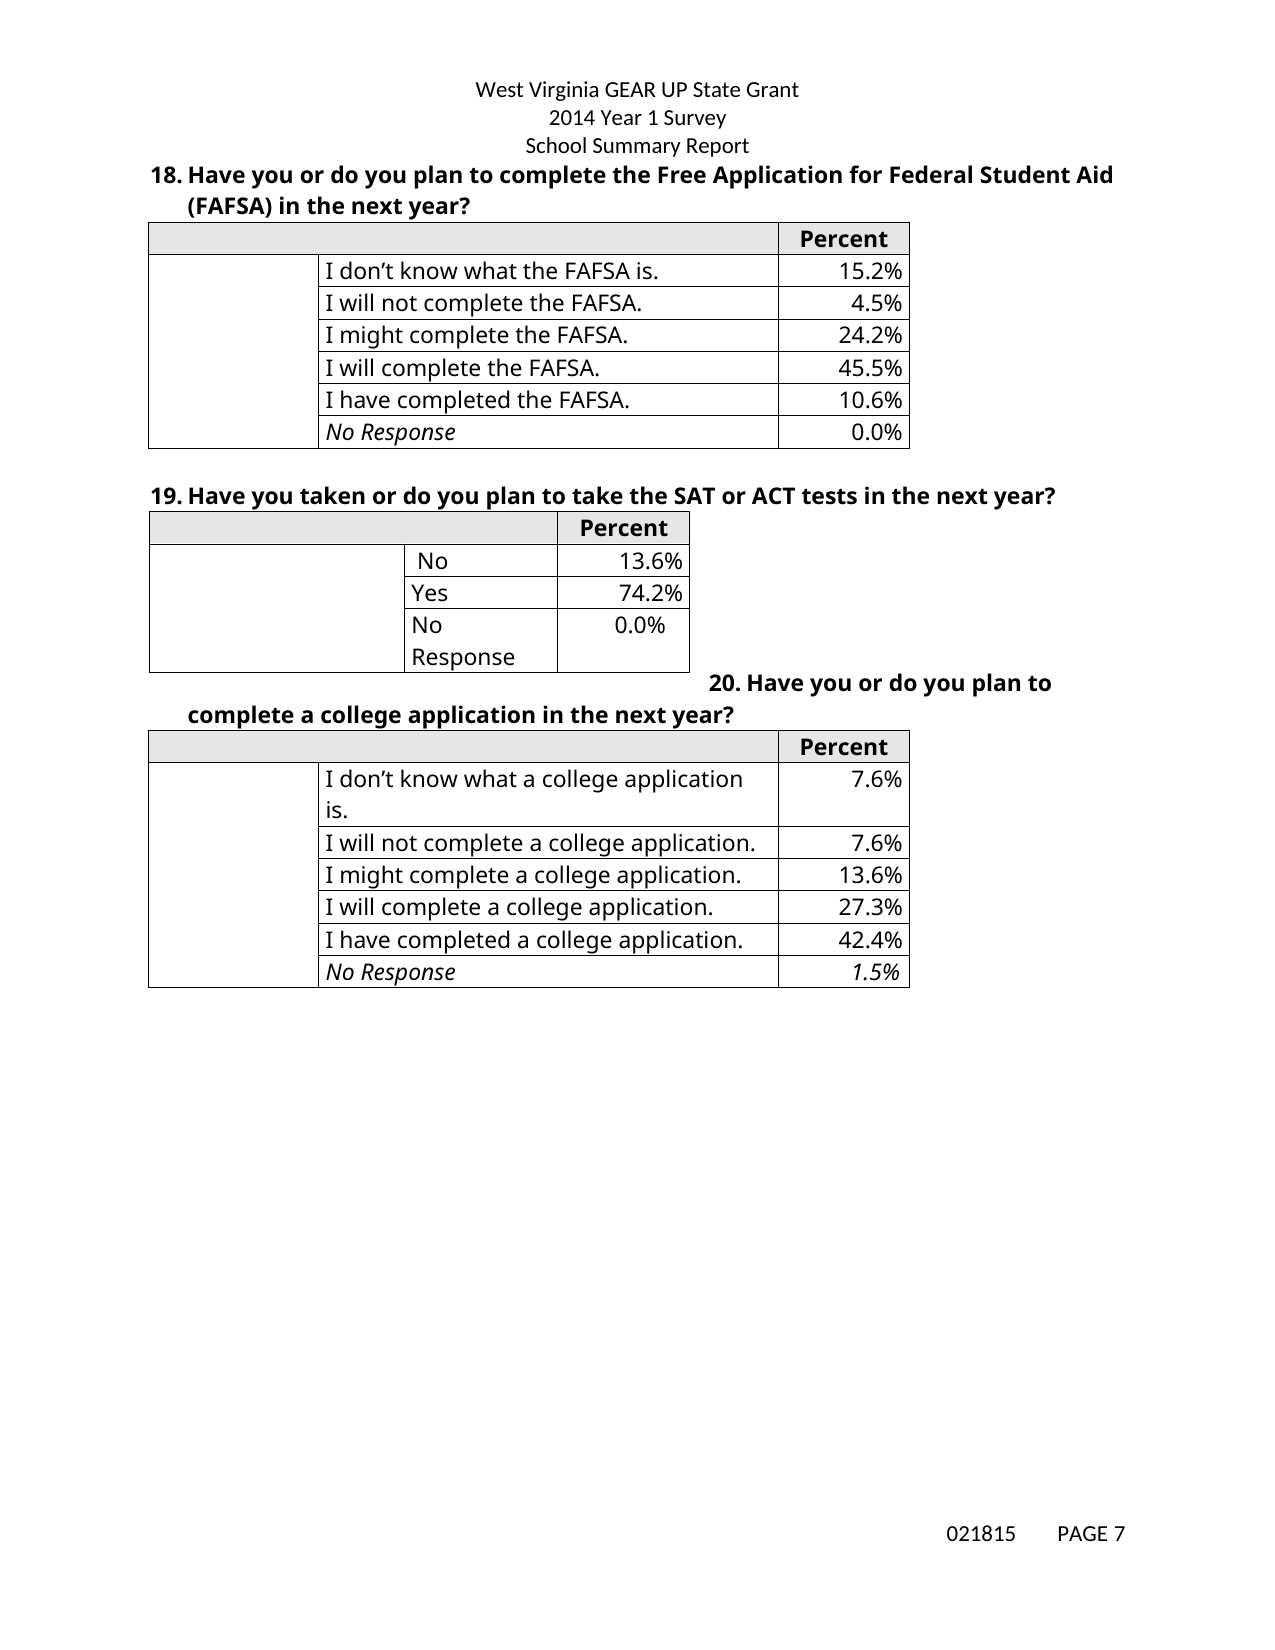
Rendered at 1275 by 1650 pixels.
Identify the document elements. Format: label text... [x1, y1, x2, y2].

table_header [149, 731, 778, 762]
table_cell 42.4% [779, 924, 909, 955]
table_cell I will complete the FAFSA. [319, 352, 778, 383]
table_cell 7.6% [779, 763, 909, 826]
table_cell I don’t know what the FAFSA is. [319, 255, 778, 286]
table_cell [149, 255, 318, 448]
table_cell 10.6% [779, 384, 909, 415]
table_cell No Response [405, 609, 557, 672]
table_cell I have completed the FAFSA. [319, 384, 778, 415]
table_cell 15.2% [779, 255, 909, 286]
table_header Percent [558, 512, 689, 543]
table_cell 74.2% [558, 577, 689, 608]
table_cell 0.0% [779, 416, 909, 448]
table_cell No Response [319, 956, 778, 987]
table_cell 13.6% [779, 859, 909, 890]
table_header Percent [779, 223, 909, 254]
table_cell [149, 763, 318, 987]
table_cell I will not complete the FAFSA. [319, 287, 778, 318]
table_header [150, 512, 557, 543]
table_cell No Response [319, 416, 778, 448]
table_cell No [405, 545, 557, 576]
table_cell Yes [405, 577, 557, 608]
table_cell I will complete a college application. [319, 891, 778, 923]
table_cell I might complete the FAFSA. [319, 320, 778, 351]
table_cell [150, 545, 404, 672]
table_header Percent [779, 731, 909, 762]
table_cell 13.6% [558, 545, 689, 576]
table_cell I might complete a college application. [319, 859, 778, 890]
table_cell 4.5% [779, 287, 909, 318]
table_cell I will not complete a college application. [319, 827, 778, 858]
list Have you or do you plan to complete a college application in the next year? [150, 667, 1125, 730]
table_cell I have completed a college application. [319, 924, 778, 955]
list Have you taken or do you plan to take the SAT or ACT tests in the next year? [150, 480, 1125, 511]
list Have you or do you plan to complete the Free Application for Federal Student Aid (FAFSA) in the next year? [150, 159, 1181, 222]
table_cell 24.2% [779, 320, 909, 351]
table_cell 0.0% [558, 609, 689, 672]
table_cell 7.6% [779, 827, 909, 858]
table_cell 45.5% [779, 352, 909, 383]
table_cell I don’t know what a college application is. [319, 763, 778, 826]
table_cell 27.3% [779, 891, 909, 923]
table_header [149, 223, 778, 254]
table_cell 1.5% [779, 956, 909, 987]
